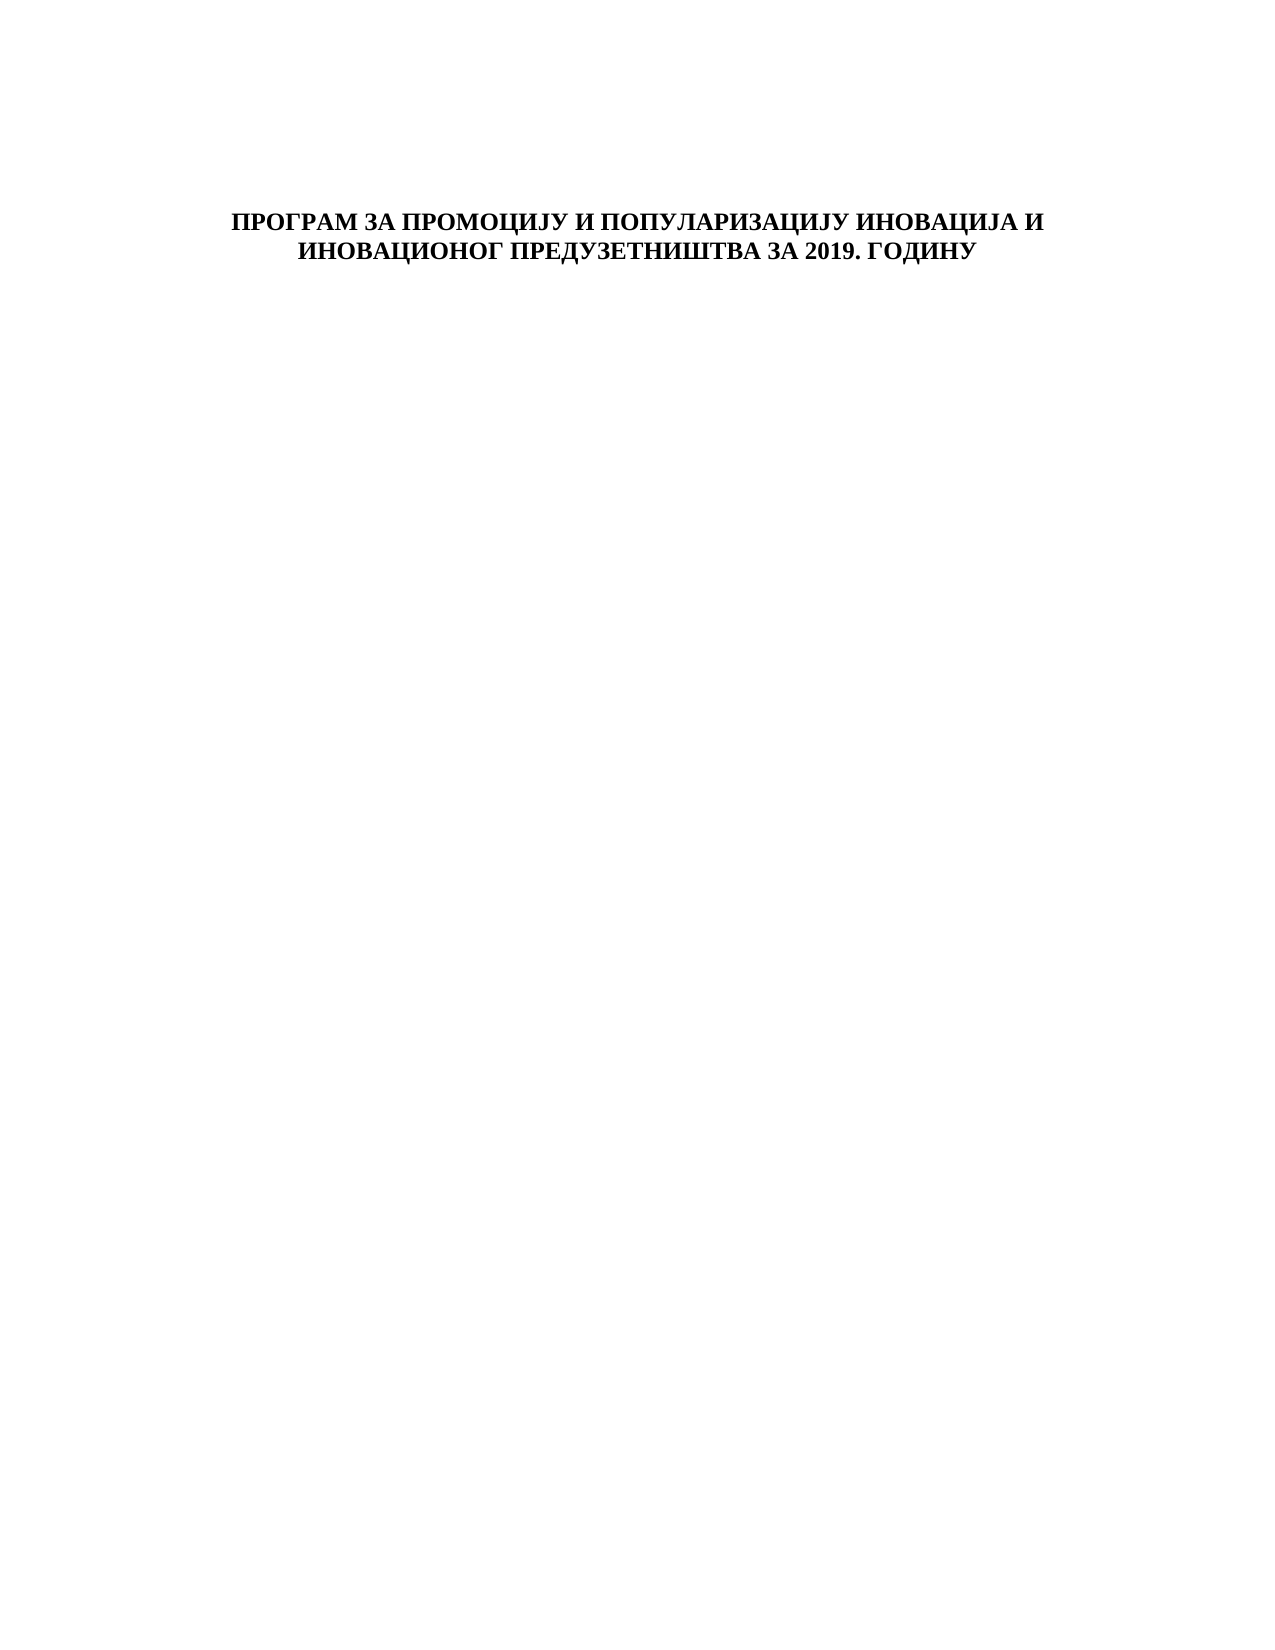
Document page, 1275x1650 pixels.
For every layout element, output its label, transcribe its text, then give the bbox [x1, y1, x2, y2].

text Програм ЗА ПРОМОЦИЈУ И ПОПУЛАРИЗАЦИЈУ ИНОВАЦИЈА И ИНОВАЦИОНОГ ПРЕДУЗЕТНИШТВА ЗА 2019. ГОДИНУ [150, 207, 1125, 265]
